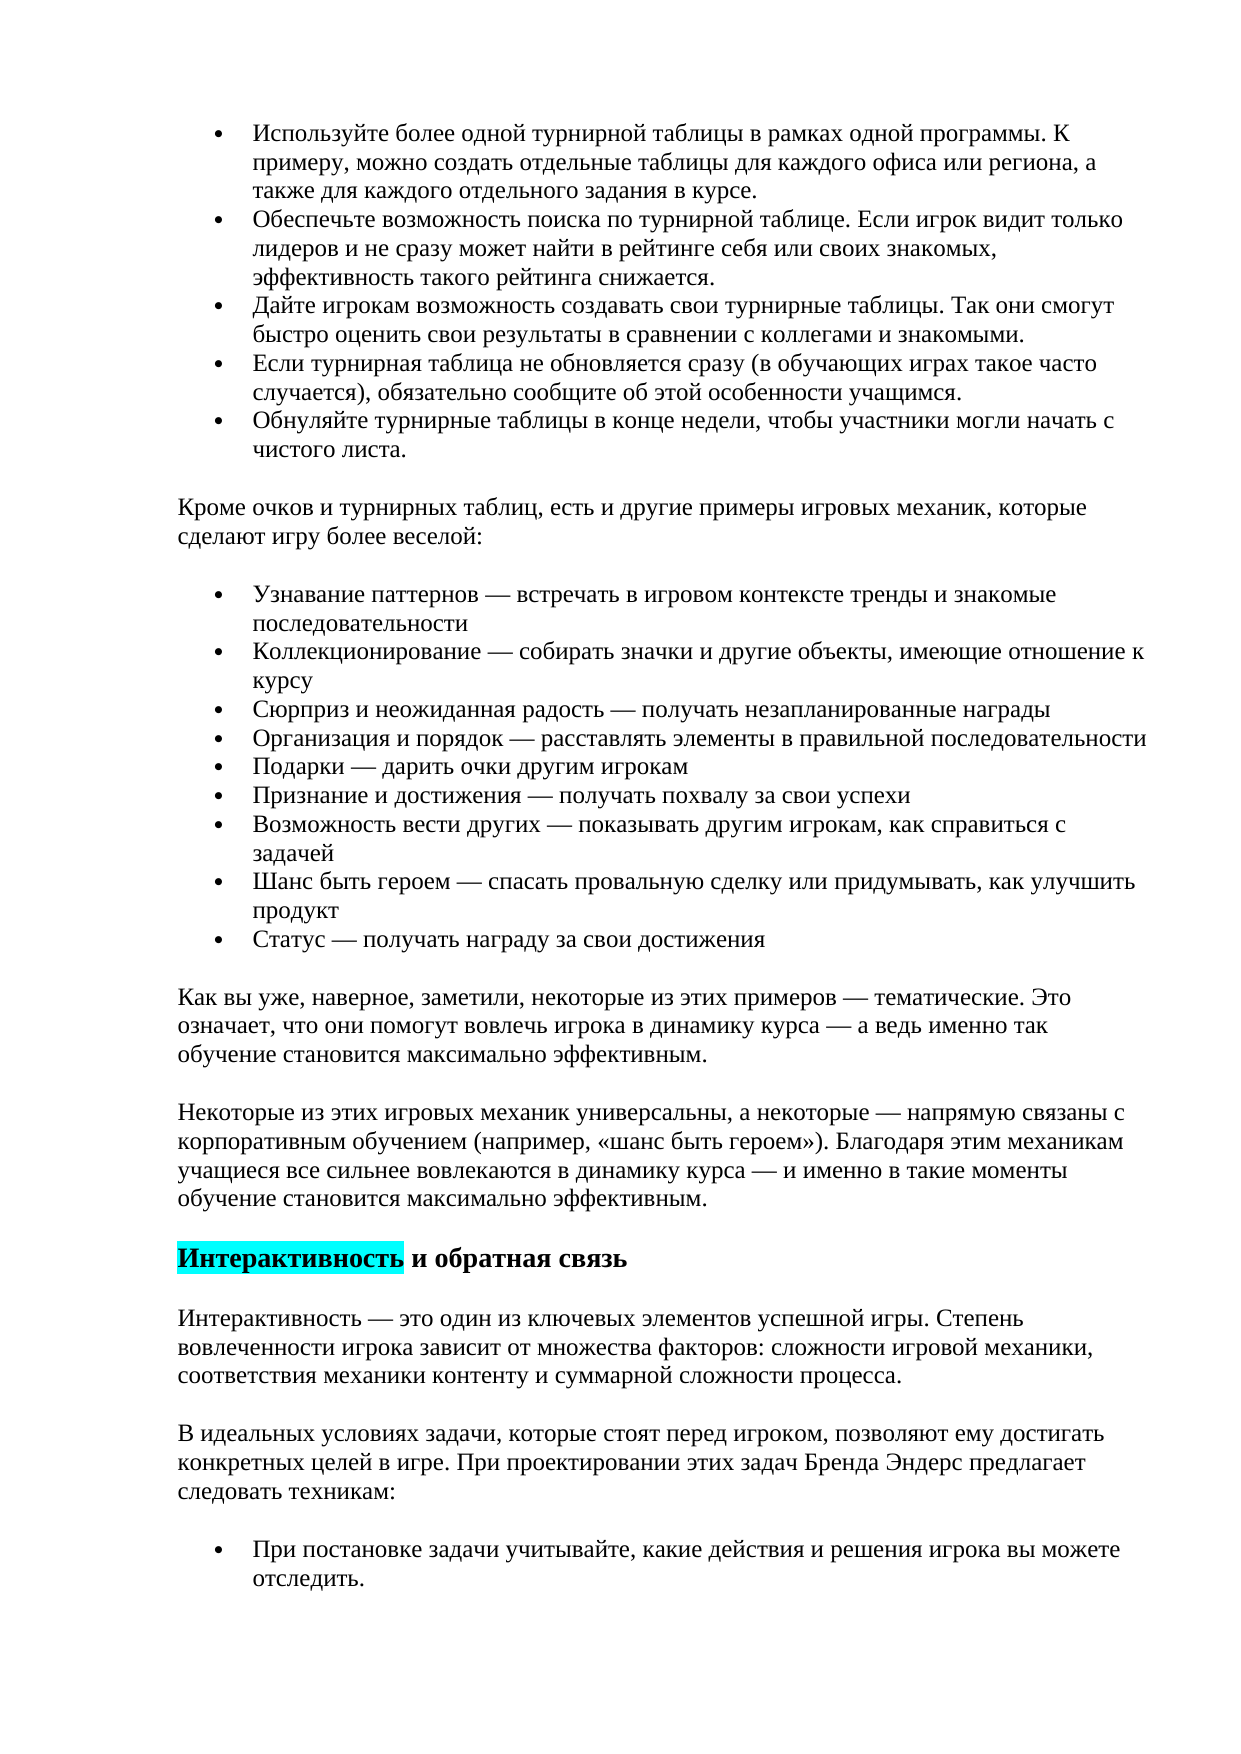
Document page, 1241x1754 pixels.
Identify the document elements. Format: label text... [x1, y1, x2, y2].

text Интерактивность и обратная связь [404, 1241, 1152, 1274]
list Признание и достижения — получать похвалу за свои успехи [215, 780, 1152, 809]
list Если турнирная таблица не обновляется сразу (в обучающих играх такое часто случается), обязательно сообщите об этой особенности учащимся. [215, 348, 1152, 406]
list Обнуляйте турнирные таблицы в конце недели, чтобы участники могли начать с чистого листа. [215, 406, 1152, 463]
text В идеальных условиях задачи, которые стоят перед игроком, позволяют ему достигать конкретных целей в игре. При проектировании этих задач Бренда Эндерс предлагает следовать техникам: [177, 1418, 1152, 1505]
list Статус — получать награду за свои достижения [215, 924, 1152, 953]
list Возможность вести других — показывать другим игрокам, как справиться с задачей [215, 809, 1152, 866]
list При постановке задачи учитывайте, какие действия и решения игрока вы можете отследить. [215, 1534, 1152, 1591]
list Узнавание паттернов — встречать в игровом контексте тренды и знакомые последовательности [215, 579, 1152, 636]
list Обеспечьте возможность поиска по турнирной таблице. Если игрок видит только лидеров и не сразу может найти в рейтинге себя или своих знакомых, эффективность такого рейтинга снижается. [215, 204, 1152, 291]
list Сюрприз и неожиданная радость — получать незапланированные награды [215, 694, 1152, 723]
list Подарки — дарить очки другим игрокам [215, 751, 1152, 780]
text Некоторые из этих игровых механик универсальны, а некоторые — напрямую связаны с корпоративным обучением (например, «шанс быть героем»). Благодаря этим механикам учащиеся все сильнее вовлекаются в динамику курса — и именно в такие моменты обучение становится максимально эффективным. [177, 1097, 1152, 1212]
list Шанс быть героем — спасать провальную сделку или придумывать, как улучшить продукт [215, 866, 1152, 924]
list Организация и порядок — расставлять элементы в правильной последовательности [215, 723, 1152, 751]
text Интерактивность — это один из ключевых элементов успешной игры. Степень вовлеченности игрока зависит от множества факторов: сложности игровой механики, соответствия механики контенту и суммарной сложности процесса. [177, 1303, 1152, 1389]
list Используйте более одной турнирной таблицы в рамках одной программы. К примеру, можно создать отдельные таблицы для каждого офиса или региона, а также для каждого отдельного задания в курсе. [215, 118, 1152, 204]
list Дайте игрокам возможность создавать свои турнирные таблицы. Так они смогут быстро оценить свои результаты в сравнении с коллегами и знакомыми. [215, 291, 1152, 348]
list Коллекционирование — собирать значки и другие объекты, имеющие отношение к курсу [215, 636, 1152, 694]
text Кроме очков и турнирных таблиц, есть и другие примеры игровых механик, которые сделают игру более веселой: [177, 492, 1152, 550]
text Как вы уже, наверное, заметили, некоторые из этих примеров — тематические. Это означает, что они помогут вовлечь игрока в динамику курса — а ведь именно так обучение становится максимально эффективным. [177, 982, 1152, 1068]
